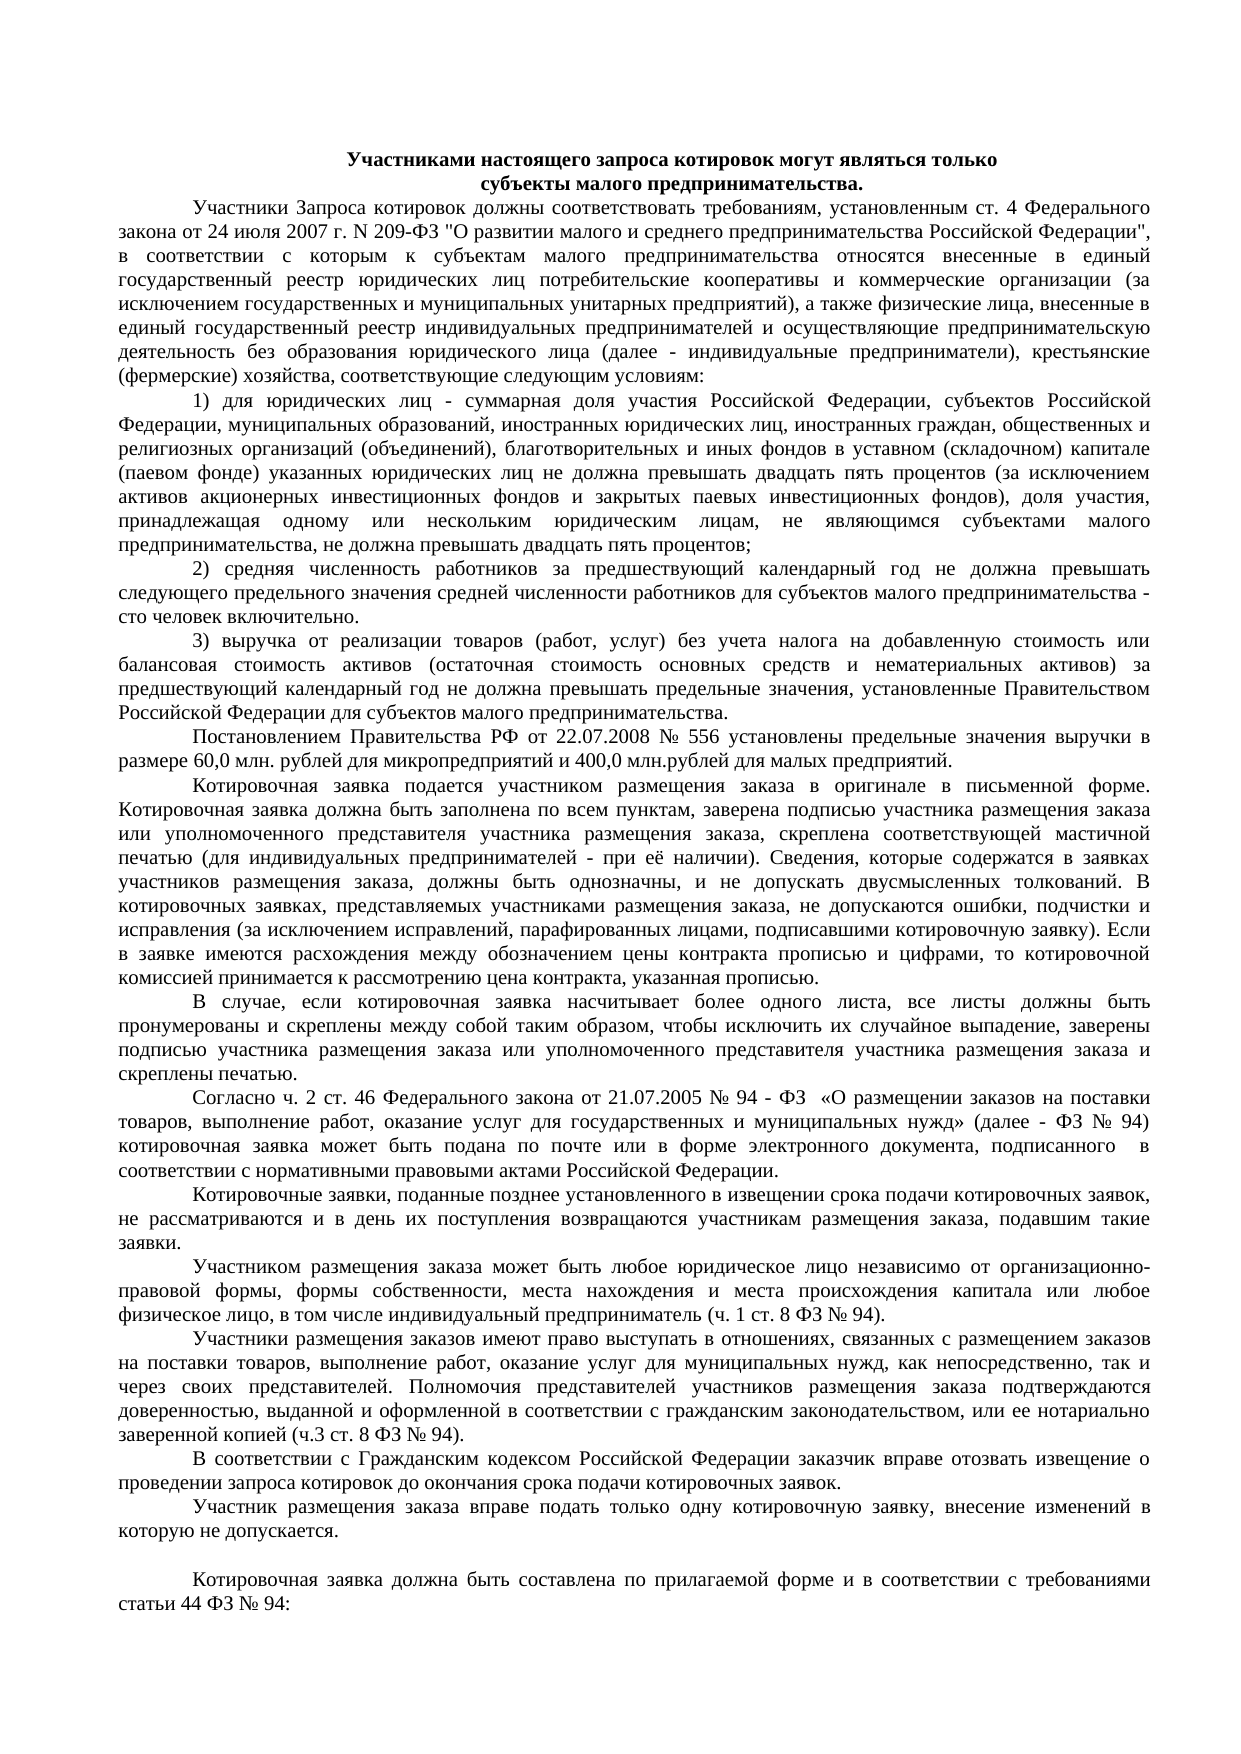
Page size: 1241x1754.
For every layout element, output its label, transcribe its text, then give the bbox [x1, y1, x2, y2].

text Участником размещения заказа может быть любое юридическое лицо независимо от организационно-правовой формы, формы собственности, места нахождения и места происхождения капитала или любое физическое лицо, в том числе индивидуальный предприниматель (ч. 1 ст. 8 ФЗ № 94). [118, 1254, 1152, 1326]
text Котировочная заявка должна быть составлена по прилагаемой форме и в соответствии с требованиями статьи 44 ФЗ № 94: [118, 1567, 1152, 1615]
text Участник размещения заказа вправе подать только одну котировочную заявку, внесение изменений в которую не допускается. [118, 1494, 1152, 1542]
text Котировочная заявка подается участником размещения заказа в оригинале в письменной форме. Котировочная заявка должна быть заполнена по всем пунктам, заверена подписью участника размещения заказа или уполномоченного представителя участника размещения заказа, скреплена соответствующей мастичной печатью (для индивидуальных предпринимателей - при её наличии). Сведения, которые содержатся в заявках участников размещения заказа, должны быть однозначны, и не допускать двусмысленных толкований. В котировочных заявках, представляемых участниками размещения заказа, не допускаются ошибки, подчистки и исправления (за исключением исправлений, парафированных лицами, подписавшими котировочную заявку). Если в заявке имеются расхождения между обозначением цены контракта прописью и цифрами, то котировочной комиссией принимается к рассмотрению цена контракта, указанная прописью. [118, 772, 1152, 989]
text 1) для юридических лиц - суммарная доля участия Российской Федерации, субъектов Российской Федерации, муниципальных образований, иностранных юридических лиц, иностранных граждан, общественных и религиозных организаций (объединений), благотворительных и иных фондов в уставном (складочном) капитале (паевом фонде) указанных юридических лиц не должна превышать двадцать пять процентов (за исключением активов акционерных инвестиционных фондов и закрытых паевых инвестиционных фондов), доля участия, принадлежащая одному или нескольким юридическим лицам, не являющимся субъектами малого предпринимательства, не должна превышать двадцать пять процентов; [118, 387, 1152, 556]
text 3) выручка от реализации товаров (работ, услуг) без учета налога на добавленную стоимость или балансовая стоимость активов (остаточная стоимость основных средств и нематериальных активов) за предшествующий календарный год не должна превышать предельные значения, установленные Правительством Российской Федерации для субъектов малого предпринимательства. [118, 628, 1152, 724]
text субъекты малого предпринимательства. [118, 171, 1152, 195]
text Участниками настоящего запроса котировок могут являться только [118, 147, 1152, 171]
text Участники размещения заказов имеют право выступать в отношениях, связанных с размещением заказов на поставки товаров, выполнение работ, оказание услуг для муниципальных нужд, как непосредственно, так и через своих представителей. Полномочия представителей участников размещения заказа подтверждаются доверенностью, выданной и оформленной в соответствии с гражданским законодательством, или ее нотариально заверенной копией (ч.3 ст. 8 ФЗ № 94). [118, 1326, 1152, 1446]
text 2) средняя численность работников за предшествующий календарный год не должна превышать следующего предельного значения средней численности работников для субъектов малого предпринимательства - сто человек включительно. [118, 556, 1152, 628]
text Участники Запроса котировок должны соответствовать требованиям, установленным ст. 4 Федерального закона от 24 июля 2007 г. N 209-ФЗ "О развитии малого и среднего предпринимательства Российской Федерации", в соответствии с которым к субъектам малого предпринимательства относятся внесенные в единый государственный реестр юридических лиц потребительские кооперативы и коммерческие организации (за исключением государственных и муниципальных унитарных предприятий), а также физические лица, внесенные в единый государственный реестр индивидуальных предпринимателей и осуществляющие предпринимательскую деятельность без образования юридического лица (далее - индивидуальные предприниматели), крестьянские (фермерские) хозяйства, соответствующие следующим условиям: [118, 195, 1152, 387]
text В случае, если котировочная заявка насчитывает более одного листа, все листы должны быть пронумерованы и скреплены между собой таким образом, чтобы исключить их случайное выпадение, заверены подписью участника размещения заказа или уполномоченного представителя участника размещения заказа и скреплены печатью. [118, 989, 1152, 1085]
text Постановлением Правительства РФ от 22.07.2008 № 556 установлены предельные значения выручки в размере 60,0 млн. рублей для микропредприятий и 400,0 млн.рублей для малых предприятий. [118, 724, 1152, 772]
text Согласно ч. 2 ст. 46 Федерального закона от 21.07.2005 № 94 - ФЗ «О размещении заказов на поставки товаров, выполнение работ, оказание услуг для государственных и муниципальных нужд» (далее - ФЗ № 94) котировочная заявка может быть подана по почте или в форме электронного документа, подписанного в соответствии с нормативными правовыми актами Российской Федерации. [118, 1085, 1152, 1182]
text В соответствии с Гражданским кодексом Российской Федерации заказчик вправе отозвать извещение о проведении запроса котировок до окончания срока подачи котировочных заявок. [118, 1446, 1152, 1494]
text Котировочные заявки, поданные позднее установленного в извещении срока подачи котировочных заявок, не рассматриваются и в день их поступления возвращаются участникам размещения заказа, подавшим такие заявки. [118, 1182, 1152, 1254]
